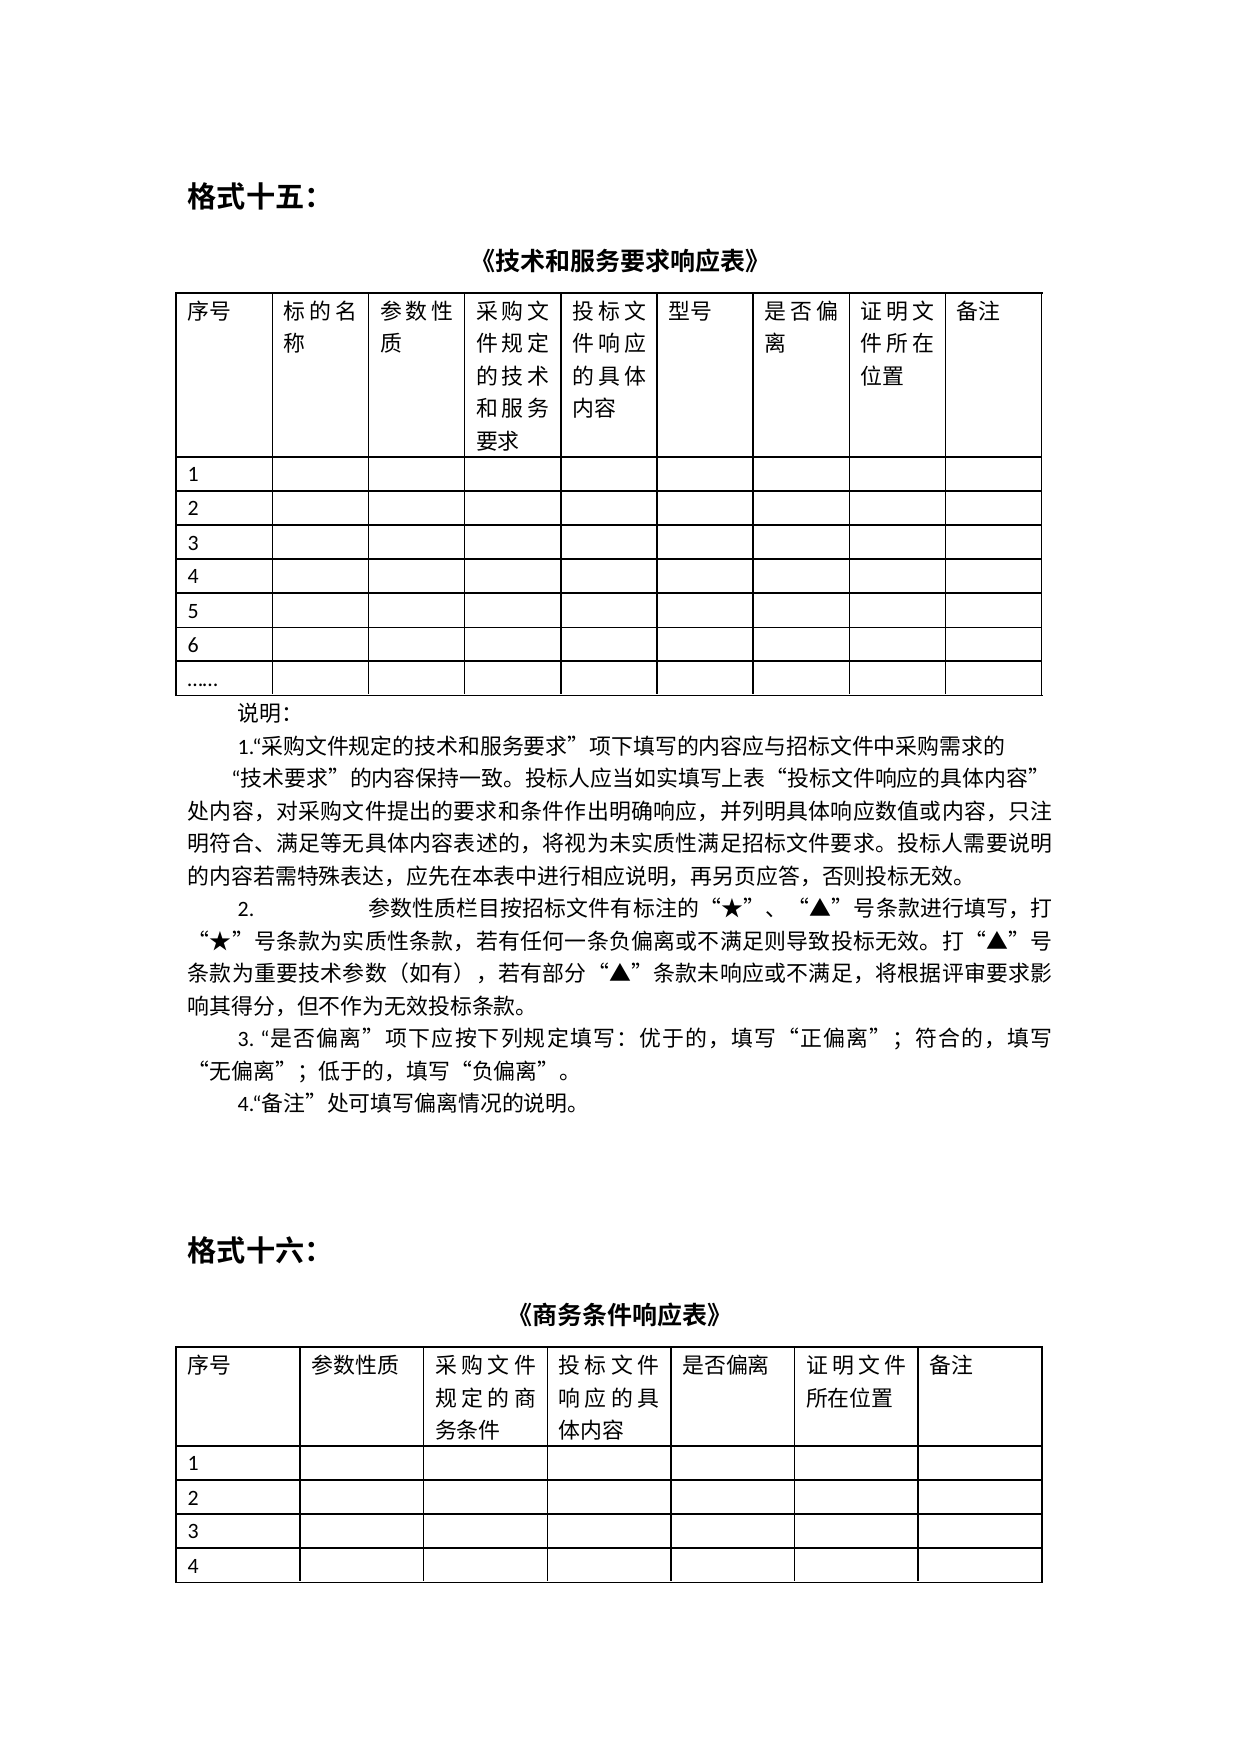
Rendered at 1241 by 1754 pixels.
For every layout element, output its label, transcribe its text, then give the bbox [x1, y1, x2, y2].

table_cell [465, 458, 560, 490]
table_cell [946, 458, 1041, 490]
table_cell [273, 458, 368, 490]
table_cell [946, 594, 1041, 626]
table_cell [424, 1515, 547, 1547]
table_cell [850, 458, 945, 490]
table_cell [273, 560, 368, 592]
table_cell [658, 662, 752, 694]
table_cell [850, 628, 945, 660]
table_header 备注 [919, 1348, 1041, 1445]
table_cell [850, 594, 945, 626]
table_cell [754, 526, 849, 558]
table_cell [672, 1447, 794, 1479]
table_cell [562, 560, 656, 592]
table_header 采购文件规定的技术和服务要求 [465, 294, 560, 456]
table_cell [795, 1515, 917, 1547]
table_cell [562, 628, 656, 660]
table_cell [919, 1447, 1041, 1479]
table_cell 5 [177, 594, 272, 626]
text 2. 参数性质栏目按招标文件有标注的“★”、“▲”号条款进行填写，打“★”号条款为实质性条款，若有任何一条负偏离或不满足则导致投标无效。打“▲”号条款为重要技术参数（如有），若有部分“▲”条款未响应或不满足，将根据评审要求影响其得分，但不作为无效投标条款。 [187, 891, 1053, 1021]
table_cell [424, 1549, 547, 1581]
table_cell [273, 526, 368, 558]
table_cell [424, 1481, 547, 1513]
table_cell [658, 594, 752, 626]
table_cell [562, 492, 656, 524]
table_cell [850, 492, 945, 524]
table_cell [548, 1515, 670, 1547]
table_cell [369, 628, 464, 660]
table_cell [754, 458, 849, 490]
table_cell [795, 1447, 917, 1479]
table_header 证明文件所在位置 [795, 1348, 917, 1445]
table_cell [273, 492, 368, 524]
text 说明： [187, 696, 1053, 728]
table_cell 4 [177, 1549, 299, 1581]
table_cell [850, 526, 945, 558]
table_cell [301, 1549, 423, 1581]
table_cell [672, 1515, 794, 1547]
table_cell [562, 662, 656, 694]
table_cell [562, 594, 656, 626]
table_cell …… [177, 662, 272, 694]
table_header 参数性质 [301, 1348, 423, 1445]
table_header 是否偏离 [754, 294, 849, 456]
table_header 参数性质 [369, 294, 464, 456]
table_cell [946, 492, 1041, 524]
table_cell [946, 662, 1041, 694]
text 3. “是否偏离”项下应按下列规定填写：优于的，填写“正偏离”；符合的，填写“无偏离”；低于的，填写“负偏离”。 [187, 1021, 1053, 1086]
table_cell [946, 526, 1041, 558]
table_cell [658, 628, 752, 660]
table_cell [548, 1481, 670, 1513]
table_cell [369, 458, 464, 490]
table_cell [369, 662, 464, 694]
table_header 备注 [946, 294, 1041, 456]
text 《技术和服务要求响应表》 [187, 227, 1053, 292]
table_cell [754, 628, 849, 660]
table_cell [850, 560, 945, 592]
table_cell [301, 1481, 423, 1513]
table_cell [658, 492, 752, 524]
table_cell 2 [177, 1481, 299, 1513]
table_cell [850, 662, 945, 694]
table_cell [465, 594, 560, 626]
table_cell [795, 1481, 917, 1513]
table_cell [946, 560, 1041, 592]
table_cell [672, 1549, 794, 1581]
table_cell [658, 526, 752, 558]
table_cell 6 [177, 628, 272, 660]
table_cell 1 [177, 1447, 299, 1479]
table_cell 3 [177, 526, 272, 558]
table_cell [369, 594, 464, 626]
table_cell [465, 492, 560, 524]
table_cell [273, 628, 368, 660]
table_cell 3 [177, 1515, 299, 1547]
table_cell [754, 560, 849, 592]
table_cell [754, 594, 849, 626]
table_cell [273, 594, 368, 626]
table_header 投标文件响应的具体内容 [548, 1348, 670, 1445]
table_cell [369, 526, 464, 558]
table_cell [946, 628, 1041, 660]
table_cell [562, 526, 656, 558]
table_cell [548, 1549, 670, 1581]
table_cell [658, 560, 752, 592]
table_cell 2 [177, 492, 272, 524]
table_cell [754, 662, 849, 694]
text 4.“备注”处可填写偏离情况的说明。 [187, 1086, 1053, 1118]
table_header 是否偏离 [672, 1348, 794, 1445]
table_cell 4 [177, 560, 272, 592]
table_cell [754, 492, 849, 524]
table_header 投标文件响应的具体内容 [562, 294, 656, 456]
table_header 采购文件规定的商务条件 [424, 1348, 547, 1445]
table_cell [465, 628, 560, 660]
text 1.“采购文件规定的技术和服务要求”项下填写的内容应与招标文件中采购需求的 “技术要求”的内容保持一致。投标人应当如实填写上表“投标文件响应的具体内容”处内容，对采购文件提出的要求和条件作出明确响应，并列明具体响应数值或内容，只注明符合、满足等无具体内容表述的，将视为未实质性满足招标文件要求。投标人需要说明的内容若需特殊表达，应先在本表中进行相应说明，再另页应答，否则投标无效。 [187, 728, 1053, 891]
table_header 证明文件所在位置 [850, 294, 945, 456]
text 《商务条件响应表》 [187, 1281, 1053, 1346]
table_cell [672, 1481, 794, 1513]
table_cell [369, 560, 464, 592]
table_cell [919, 1481, 1041, 1513]
table_cell [658, 458, 752, 490]
table_cell [919, 1515, 1041, 1547]
table_cell [301, 1447, 423, 1479]
table_cell [424, 1447, 547, 1479]
table_cell [273, 662, 368, 694]
table_cell [465, 526, 560, 558]
table_cell [919, 1549, 1041, 1581]
table_cell [795, 1549, 917, 1581]
table_header 序号 [177, 294, 272, 456]
table_cell [548, 1447, 670, 1479]
table_cell [465, 662, 560, 694]
table_header 型号 [658, 294, 752, 456]
table_header 标的名称 [273, 294, 368, 456]
table_header 序号 [177, 1348, 299, 1445]
table_cell 1 [177, 458, 272, 490]
table_cell [562, 458, 656, 490]
table_cell [301, 1515, 423, 1547]
table_cell [465, 560, 560, 592]
text 格式十六： [187, 1216, 1053, 1281]
text 格式十五： [187, 162, 1053, 227]
table_cell [369, 492, 464, 524]
